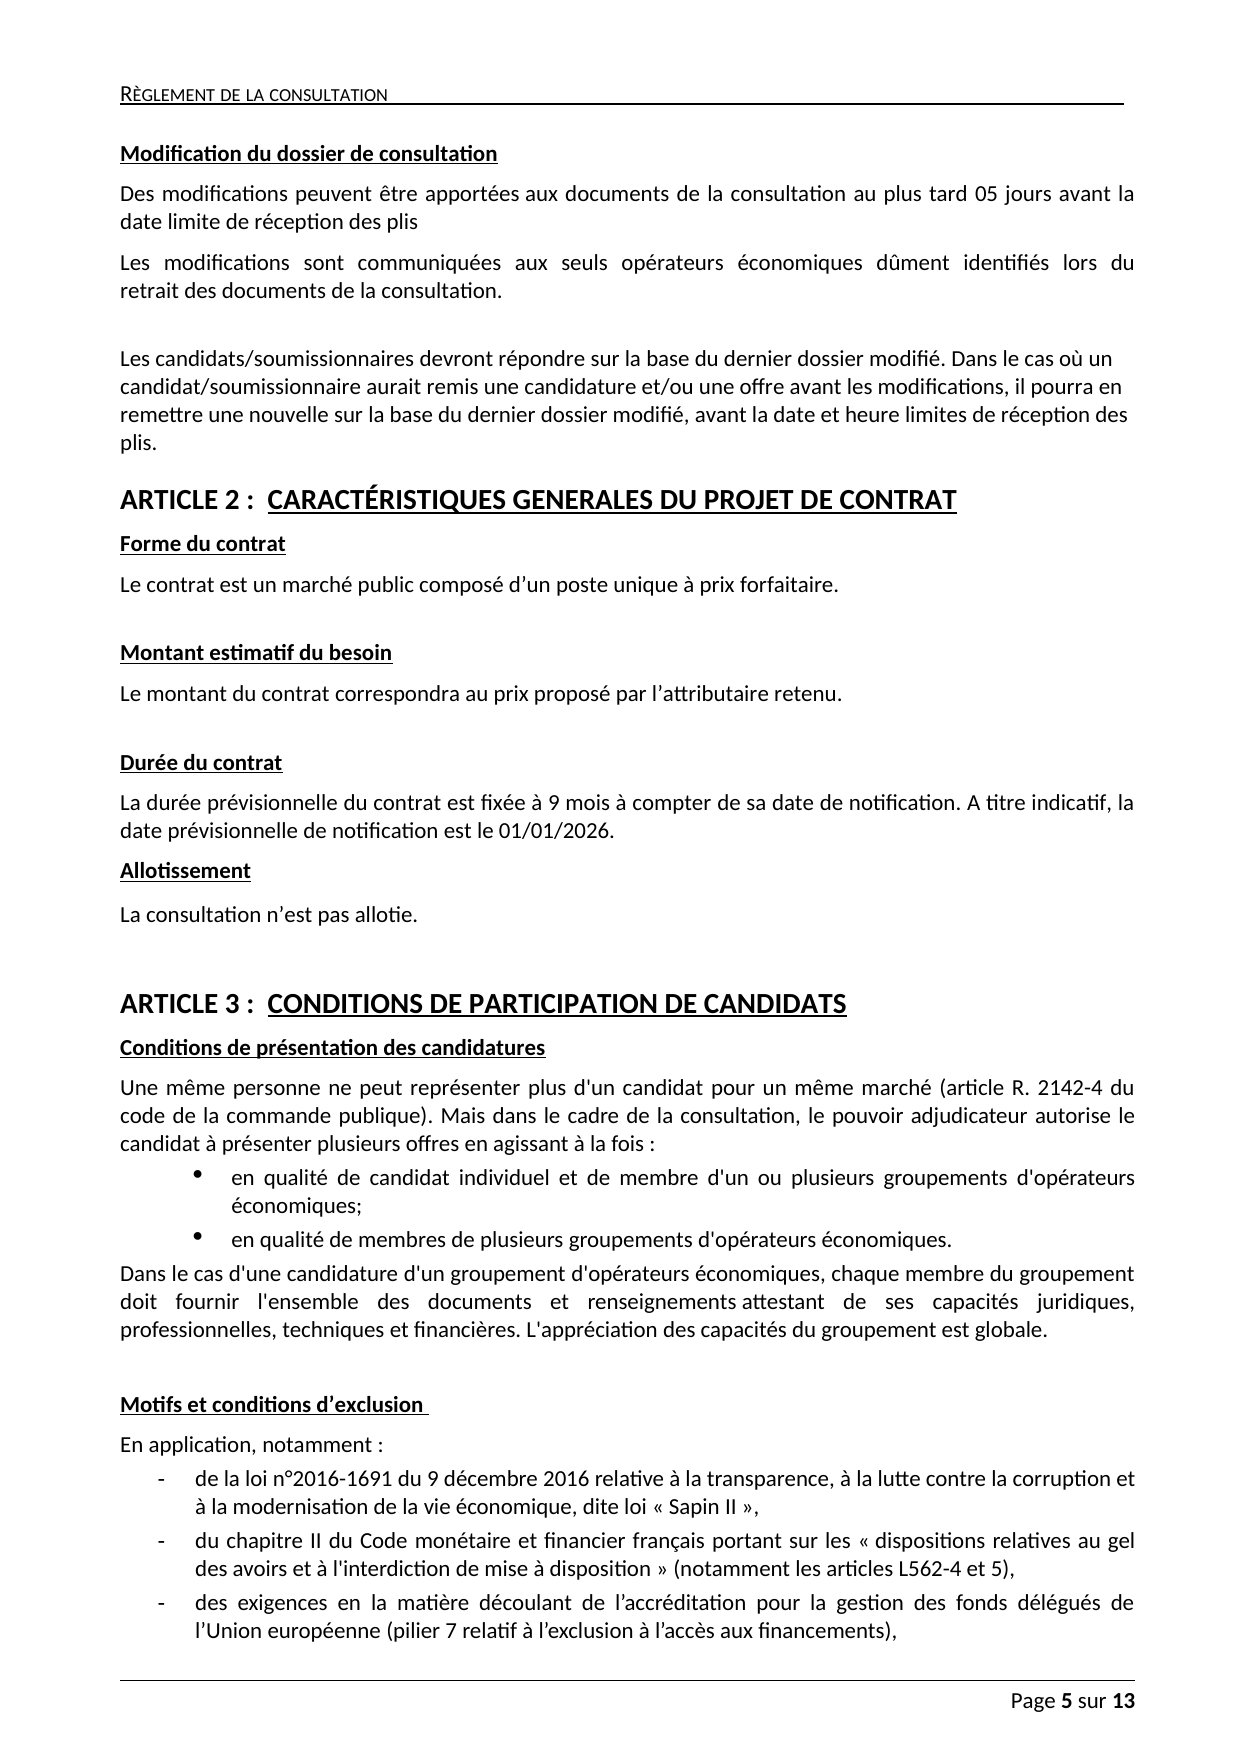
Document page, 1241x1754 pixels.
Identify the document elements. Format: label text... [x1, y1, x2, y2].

subtitle Modification du dossier de consultation [120, 139, 1135, 167]
list Conditions de participation de candidats [120, 985, 1135, 1020]
subtitle Montant estimatif du besoin [120, 638, 1135, 667]
list Caractéristiques GENERALES du projet de contrat [120, 481, 1135, 517]
list des exigences en la matière découlant de l’accréditation pour la gestion des fonds délégués de l’Union européenne (pilier 7 relatif à l’exclusion à l’accès aux financements), [157, 1588, 1135, 1644]
subtitle Durée du contrat [120, 748, 1135, 776]
text Des modifications peuvent être apportées aux documents de la consultation au plus tard 05 jours avant la date limite de réception des plis [120, 179, 1135, 235]
subtitle Motifs et conditions d’exclusion [120, 1390, 1135, 1418]
text La consultation n’est pas allotie. [120, 897, 1135, 928]
text Le montant du contrat correspondra au prix proposé par l’attributaire retenu. [120, 679, 1135, 707]
subtitle Allotissement [120, 857, 1135, 885]
subtitle Forme du contrat [120, 529, 1135, 557]
text En application, notamment : [120, 1430, 1135, 1458]
text Le contrat est un marché public composé d’un poste unique à prix forfaitaire. [120, 570, 1135, 598]
text Dans le cas d'une candidature d'un groupement d'opérateurs économiques, chaque membre du groupement doit fournir l'ensemble des documents et renseignements attestant de ses capacités juridiques, professionnelles, techniques et financières. L'appréciation des capacités du groupement est globale. [120, 1259, 1135, 1343]
text Les candidats/soumissionnaires devront répondre sur la base du dernier dossier modifié. Dans le cas où un candidat/soumissionnaire aurait remis une candidature et/ou une offre avant les modifications, il pourra en remettre une nouvelle sur la base du dernier dossier modifié, avant la date et heure limites de réception des plis. [120, 344, 1135, 456]
list du chapitre II du Code monétaire et financier français portant sur les « dispositions relatives au gel des avoirs et à l'interdiction de mise à disposition » (notamment les articles L562-4 et 5), [157, 1526, 1135, 1582]
list en qualité de candidat individuel et de membre d'un ou plusieurs groupements d'opérateurs économiques; [193, 1163, 1135, 1219]
list en qualité de membres de plusieurs groupements d'opérateurs économiques. [193, 1225, 1135, 1253]
text Une même personne ne peut représenter plus d'un candidat pour un même marché (article R. 2142-4 du code de la commande publique). Mais dans le cadre de la consultation, le pouvoir adjudicateur autorise le candidat à présenter plusieurs offres en agissant à la fois : [120, 1073, 1135, 1157]
subtitle Conditions de présentation des candidatures [120, 1033, 1135, 1061]
text La durée prévisionnelle du contrat est fixée à 9 mois à compter de sa date de notification. A titre indicatif, la date prévisionnelle de notification est le 01/01/2026. [120, 788, 1135, 844]
list de la loi n°2016-1691 du 9 décembre 2016 relative à la transparence, à la lutte contre la corruption et à la modernisation de la vie économique, dite loi « Sapin II », [157, 1464, 1135, 1520]
text Les modifications sont communiquées aux seuls opérateurs économiques dûment identifiés lors du retrait des documents de la consultation. [120, 248, 1135, 304]
